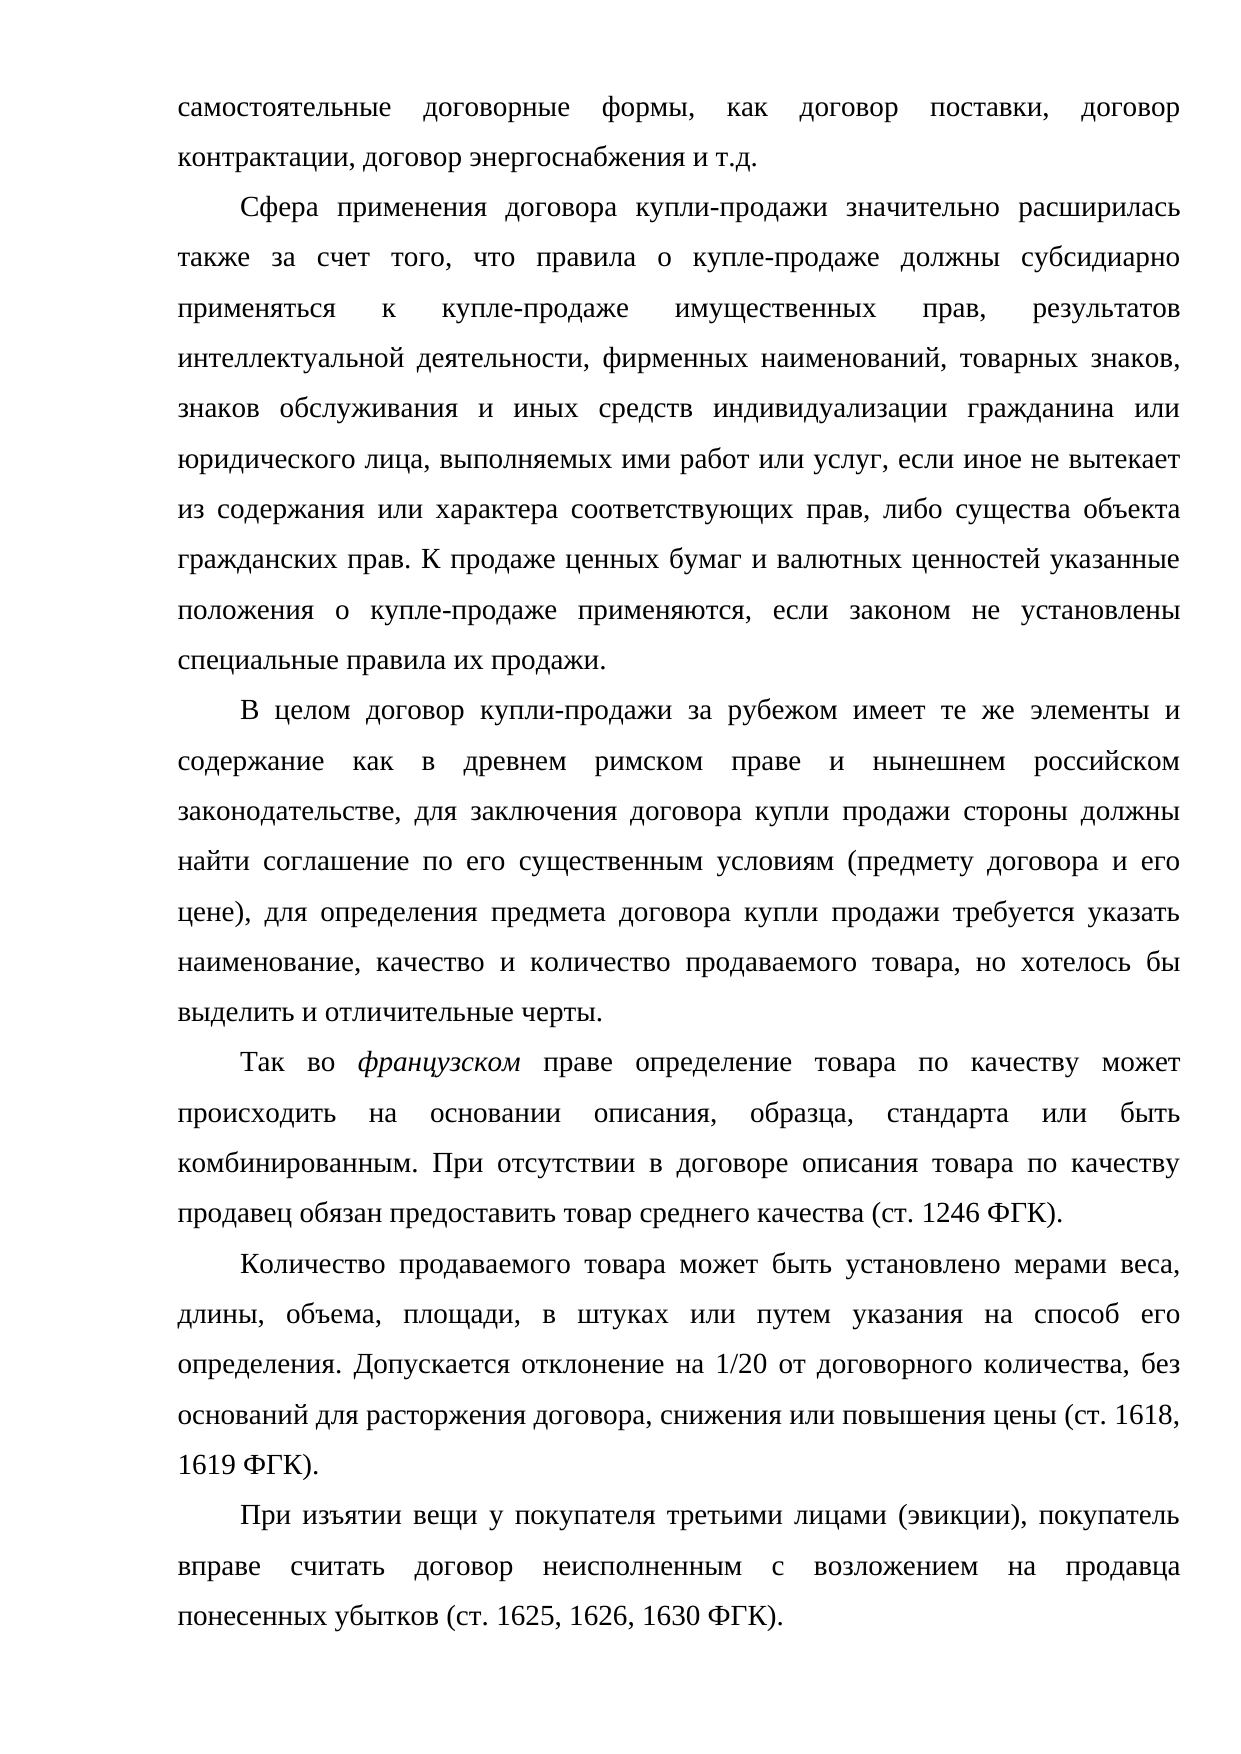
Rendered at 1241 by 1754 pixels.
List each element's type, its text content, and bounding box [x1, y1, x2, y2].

text Количество продаваемого товара может быть установлено мерами веса, длины, объема, площади, в штуках или путем указания на способ его определения. Допускается отклонение на 1/20 от договорного количества, без оснований для расторжения договора, снижения или повышения цены (ст. 1618, 1619 ФГК). [177, 1246, 1181, 1481]
text Сфера применения договора купли-продажи значительно расширилась также за счет того, что правила о купле-продаже должны субсидиарно применяться к купле-продаже имущественных прав, результатов интеллектуальной деятельности, фирменных наименований, товарных знаков, знаков обслуживания и иных средств индивидуализации гражданина или юридического лица, выполняемых ими работ или услуг, если иное не вытекает из содержания или характера соответствующих прав, либо существа объекта гражданских прав. К продаже ценных бумаг и валютных ценностей указанные положения о купле-продаже применяются, если законом не установлены специальные правила их продажи. [177, 189, 1181, 676]
text В целом договор купли-продажи за рубежом имеет те же элементы и содержание как в древнем римском праве и нынешнем российском законодательстве, для заключения договора купли продажи стороны должны найти соглашение по его существенным условиям (предмету договора и его цене), для определения предмета договора купли продажи требуется указать наименование, качество и количество продаваемого товара, но хотелось бы выделить и отличительные черты. [177, 692, 1181, 1028]
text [177, 89, 1181, 172]
text Так во французском праве определение товара по качеству может происходить на основании описания, образца, стандарта или быть комбинированным. При отсутствии в договоре описания товара по качеству продавец обязан предоставить товар среднего качества (ст. 1246 ФГК). [177, 1044, 1181, 1229]
text При изъятии вещи у покупателя третьими лицами (эвикции), покупатель вправе считать договор неисполненным с возложением на продавца понесенных убытков (ст. 1625, 1626, 1630 ФГК). [177, 1497, 1181, 1632]
